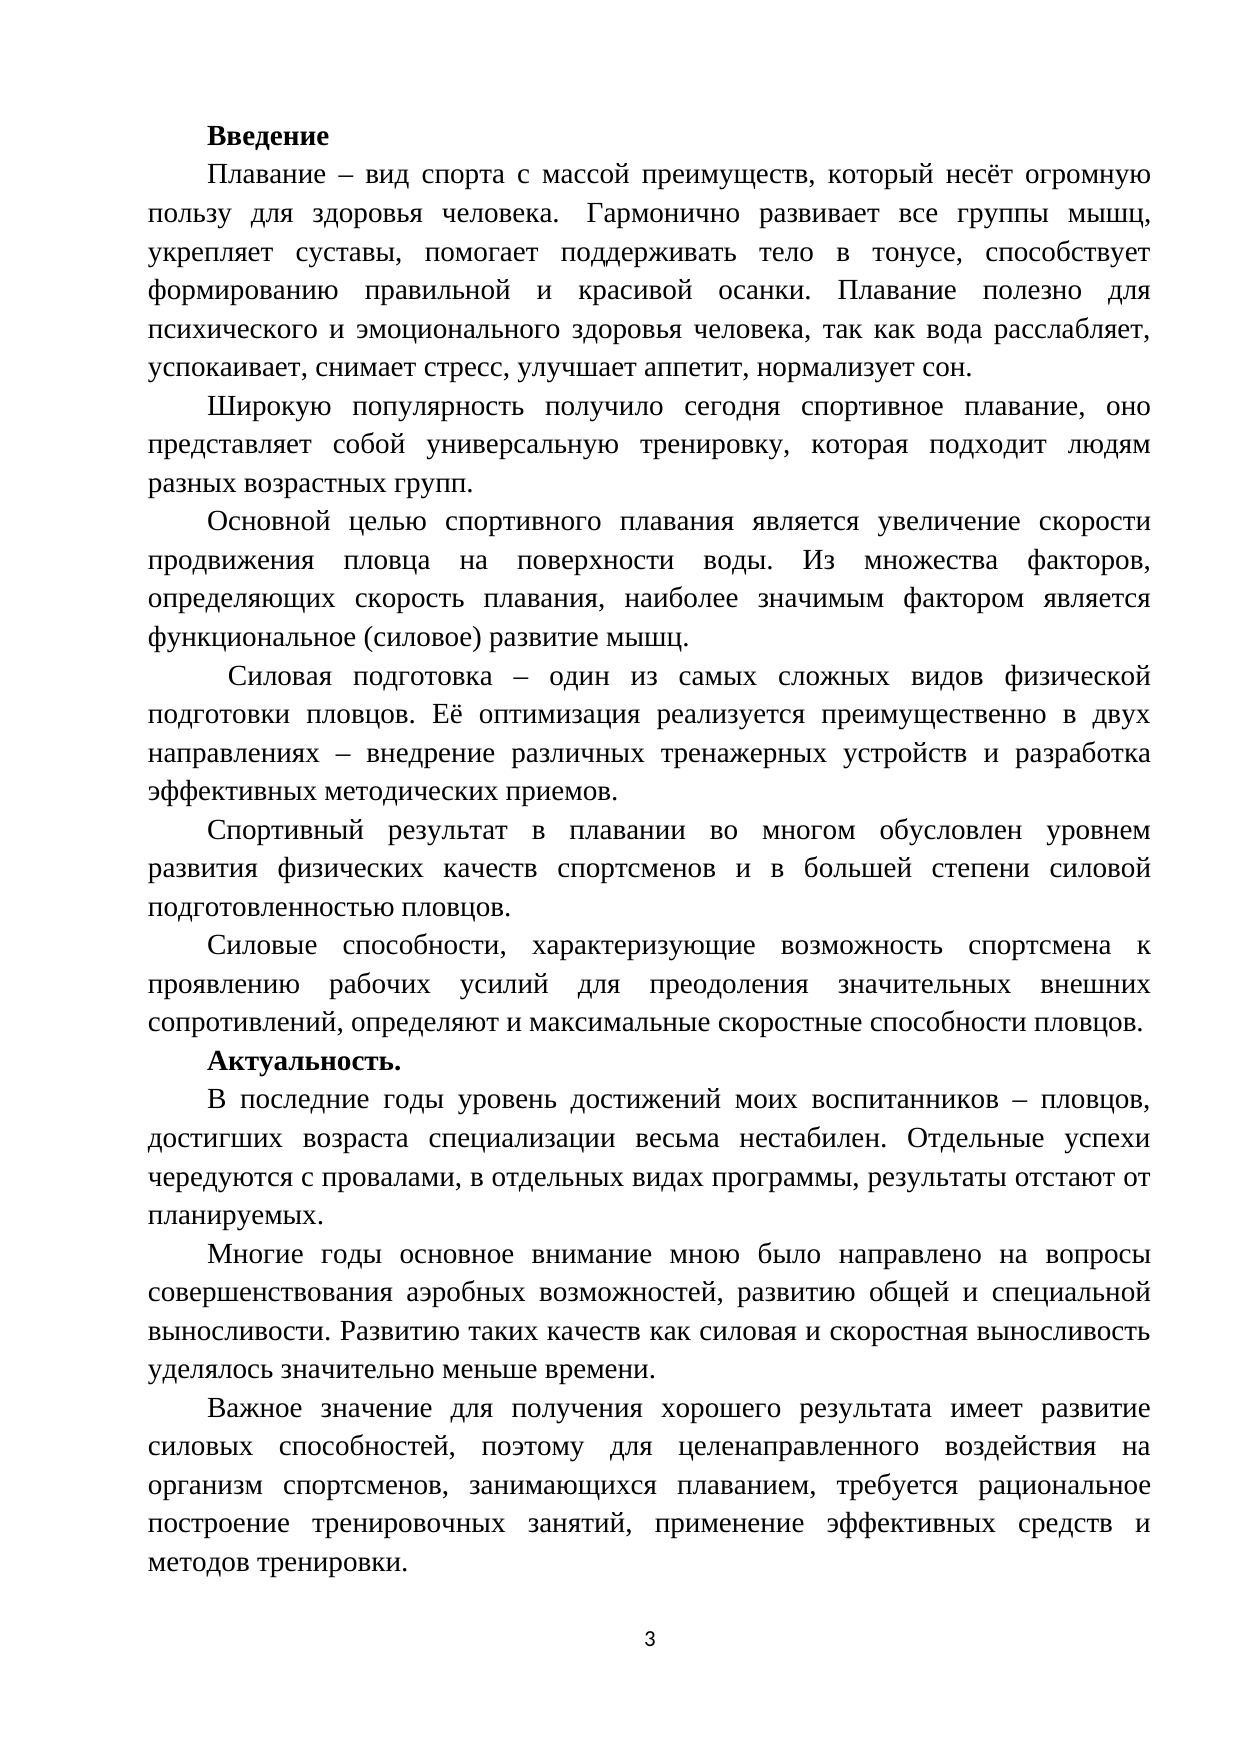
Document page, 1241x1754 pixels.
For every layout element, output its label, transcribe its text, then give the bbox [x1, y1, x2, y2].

text Многие годы основное внимание мною было направлено на вопросы совершенствования аэробных возможностей, развитию общей и специальной выносливости. Развитию таких качеств как силовая и скоростная выносливость уделялось значительно меньше времени. [148, 1236, 1152, 1385]
text Спортивный результат в плавании во многом обусловлен уровнем развития физических качеств спортсменов и в большей степени силовой подготовленностью пловцов. [148, 812, 1152, 922]
text В последние годы уровень достижений моих воспитанников – пловцов, достигших возраста специализации весьма нестабилен. Отдельные успехи чередуются с провалами, в отдельных видах программы, результаты отстают от планируемых. [148, 1082, 1152, 1231]
text Введение [148, 118, 1152, 152]
text Основной целью спортивного плавания является увеличение скорости продвижения пловца на поверхности воды. Из множества факторов, определяющих скорость плавания, наиболее значимым фактором является функциональное (силовое) развитие мышц. [148, 503, 1152, 653]
text Силовые способности, характеризующие возможность спортсмена к проявлению рабочих усилий для преодоления значительных внешних сопротивлений, определяют и максимальные скоростные способности пловцов. [148, 927, 1152, 1038]
text Силовая подготовка – один из самых сложных видов физической подготовки пловцов. Её оптимизация реализуется преимущественно в двух направлениях – внедрение различных тренажерных устройств и разработка эффективных методических приемов. [148, 658, 1152, 807]
text Актуальность. [148, 1043, 1152, 1077]
text Важное значение для получения хорошего результата имеет развитие силовых способностей, поэтому для целенаправленного воздействия на организм спортсменов, занимающихся плаванием, требуется рациональное построение тренировочных занятий, применение эффективных средств и методов тренировки. [148, 1390, 1152, 1578]
text Плавание – вид спорта с массой преимуществ, который несёт огромную пользу для здоровья человека. Гармонично развивает все группы мышц, укрепляет суставы, помогает поддерживать тело в тонусе, способствует формированию правильной и красивой осанки. Плавание полезно для психического и эмоционального здоровья человека, так как вода расслабляет, успокаивает, снимает стресс, улучшает аппетит, нормализует сон. [148, 157, 1152, 383]
text Широкую популярность получило сегодня спортивное плавание, оно представляет собой универсальную тренировку, которая подходит людям разных возрастных групп. [148, 388, 1152, 498]
